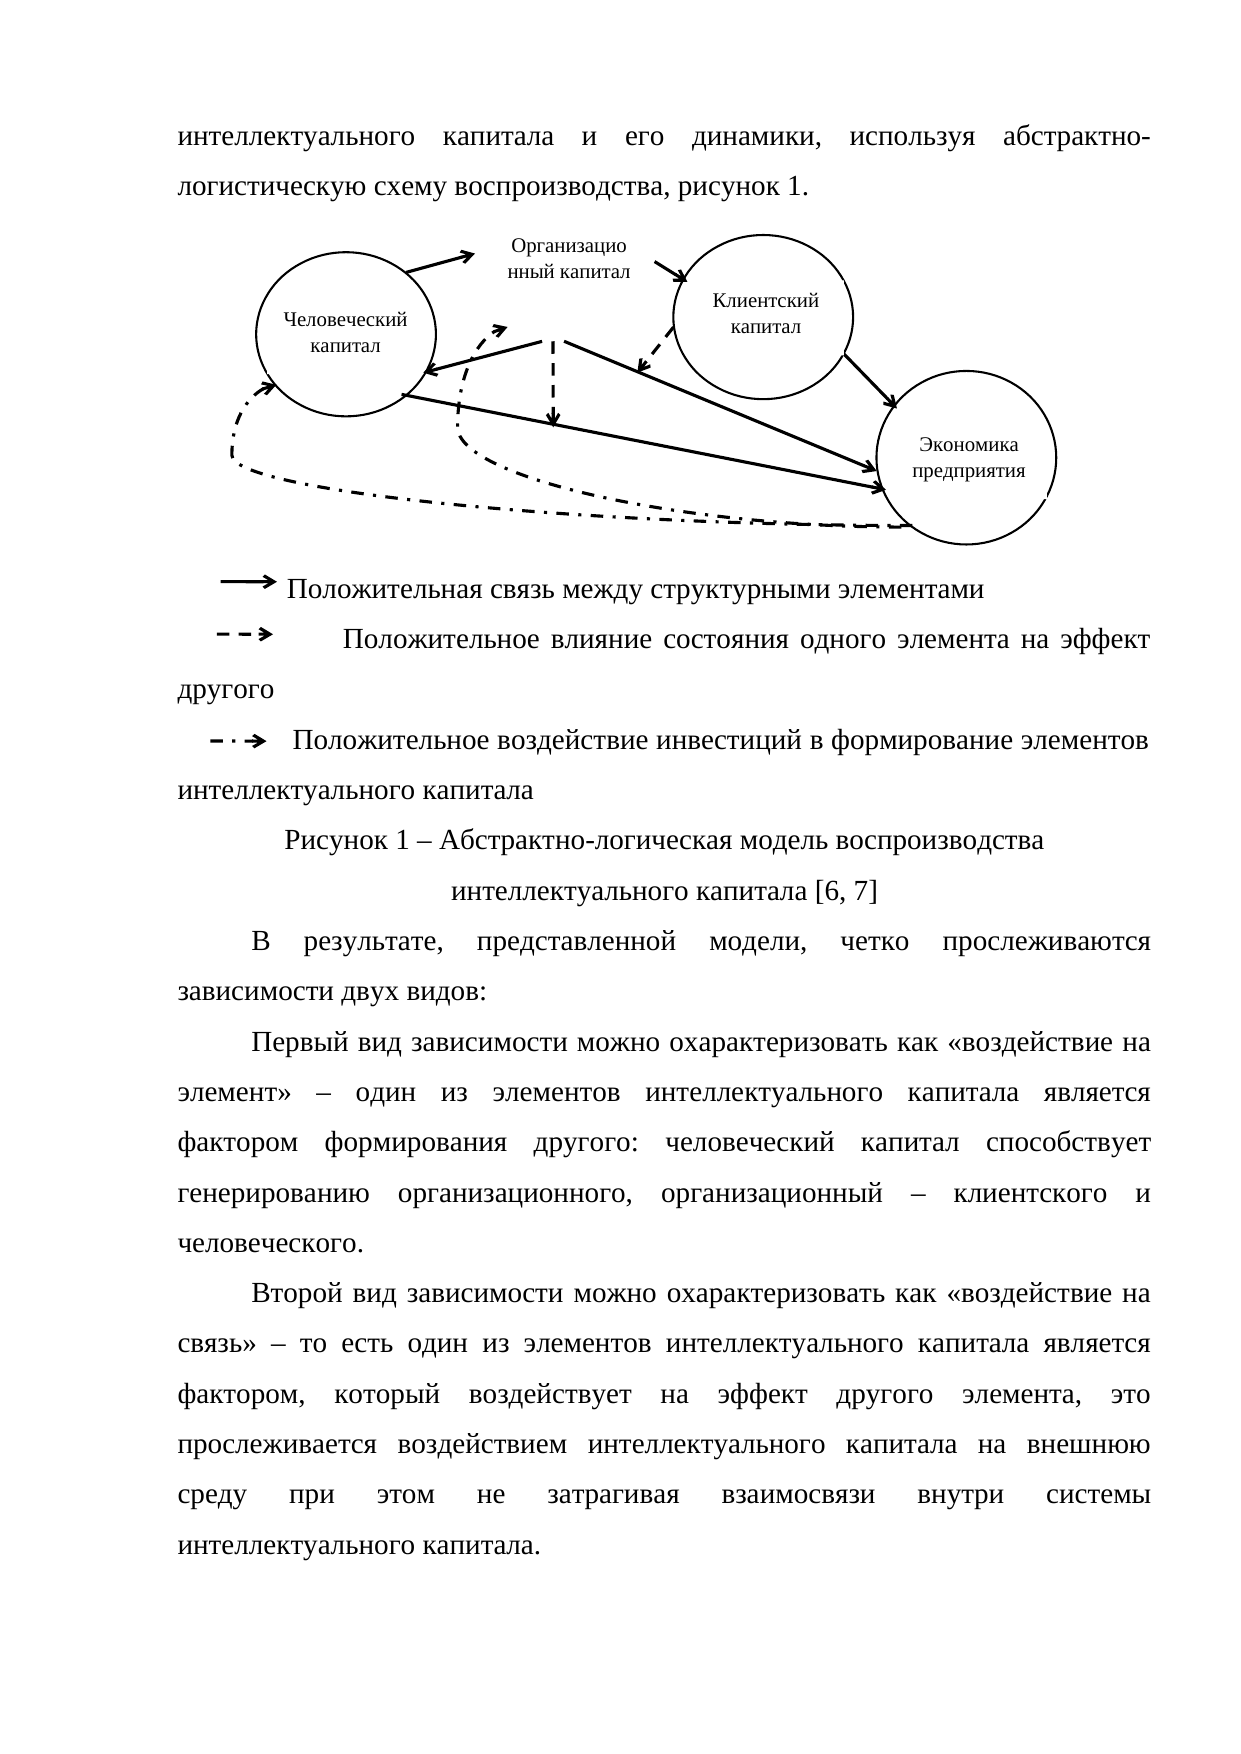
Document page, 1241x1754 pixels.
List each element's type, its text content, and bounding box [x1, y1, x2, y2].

text Первый вид зависимости можно охарактеризовать как «воздействие на элемент» – один из элементов интеллектуального капитала является фактором формирования другого: человеческий капитал способствует генерированию организационного, организационный – клиентского и человеческого. [177, 1024, 1152, 1258]
text Положительная связь между структурными элементами [177, 571, 1152, 604]
text Положительное воздействие инвестиций в формирование элементов интеллектуального капитала [177, 722, 1152, 806]
text Рисунок 1 – Абстрактно-логическая модель воспроизводства интеллектуального капитала [6, 7] [177, 822, 1152, 906]
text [177, 118, 1152, 202]
text Положительное влияние состояния одного элемента на эффект другого [177, 621, 1152, 705]
text Второй вид зависимости можно охарактеризовать как «воздействие на связь» – то есть один из элементов интеллектуального капитала является фактором, который воздействует на эффект другого элемента, это прослеживается воздействием интеллектуального капитала на внешнюю среду при этом не затрагивая взаимосвязи внутри системы интеллектуального капитала. [177, 1275, 1152, 1560]
text В результате, представленной модели, четко прослеживаются зависимости двух видов: [177, 923, 1152, 1007]
